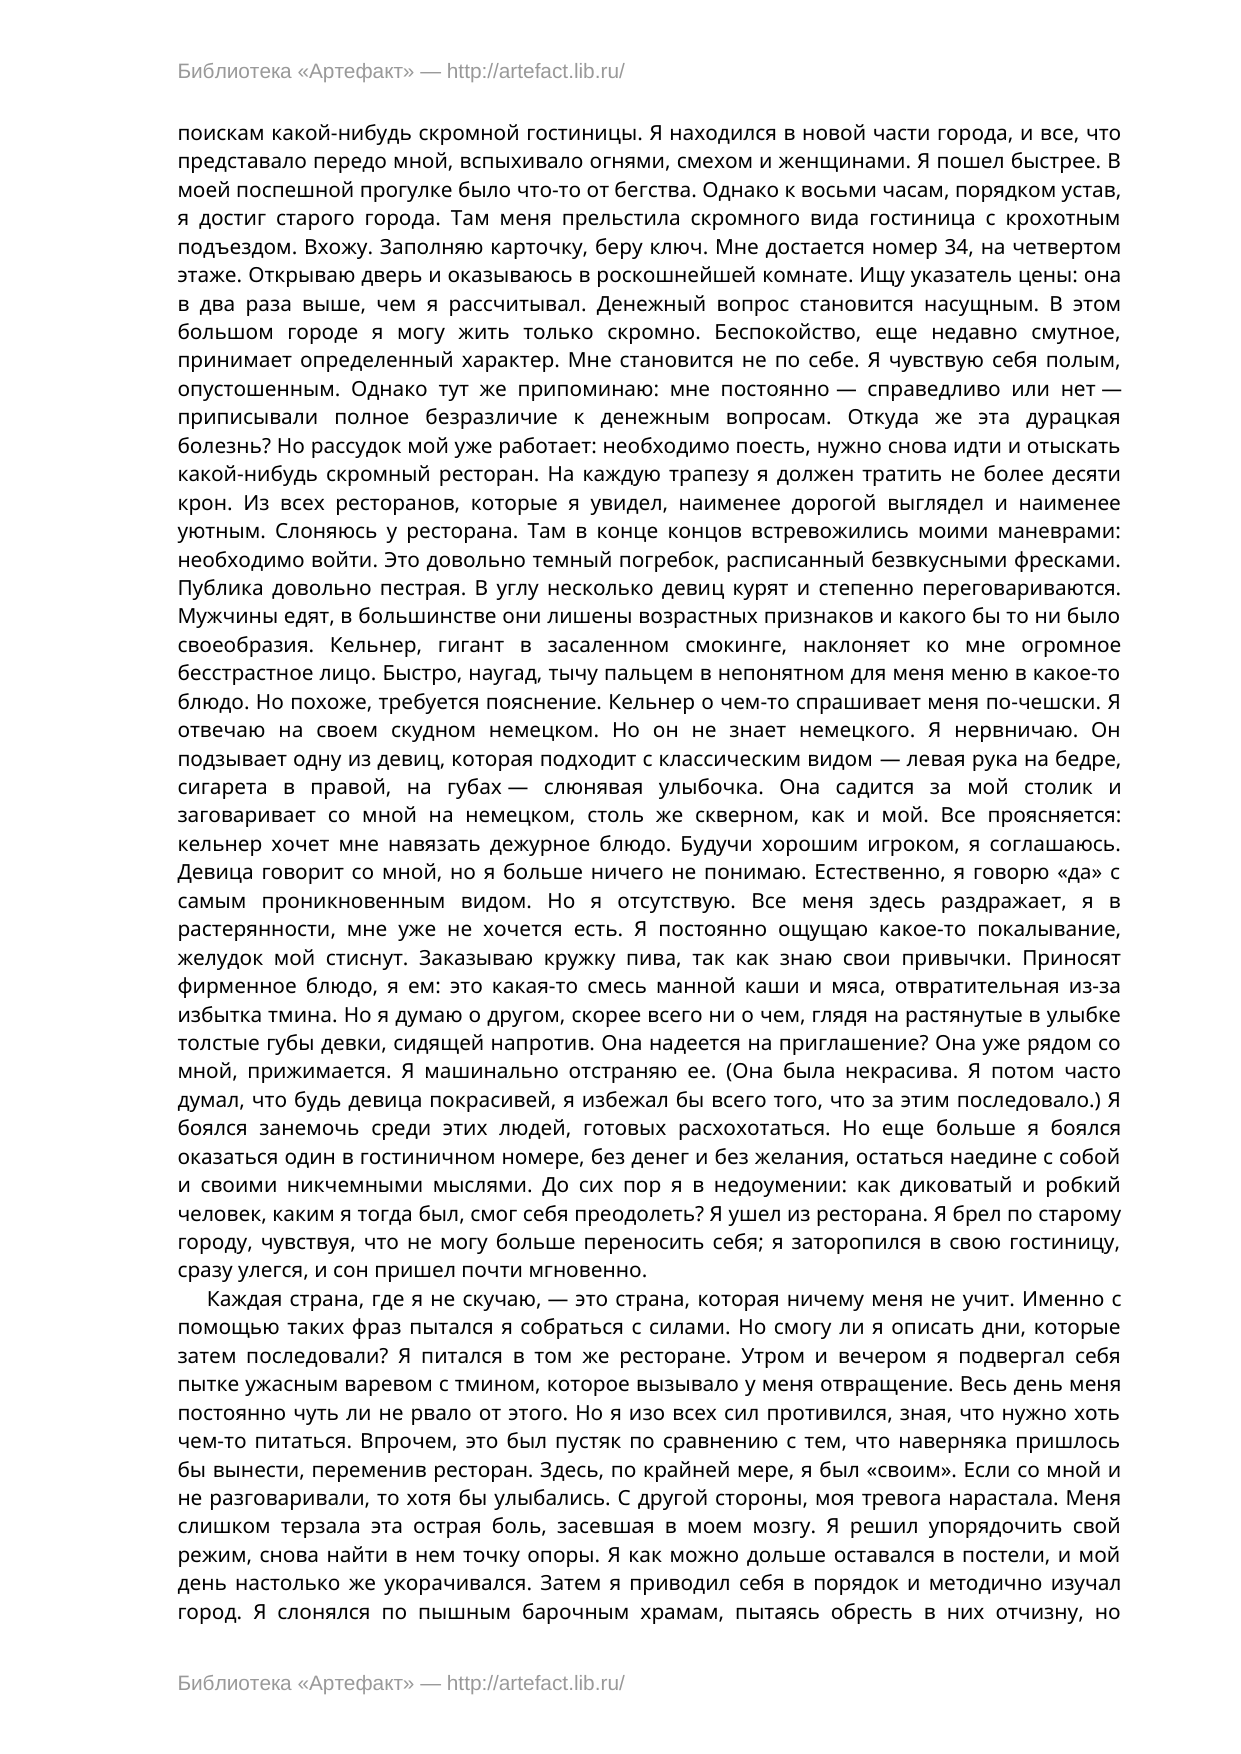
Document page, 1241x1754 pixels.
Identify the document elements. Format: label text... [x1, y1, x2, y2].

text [177, 1284, 1122, 1625]
